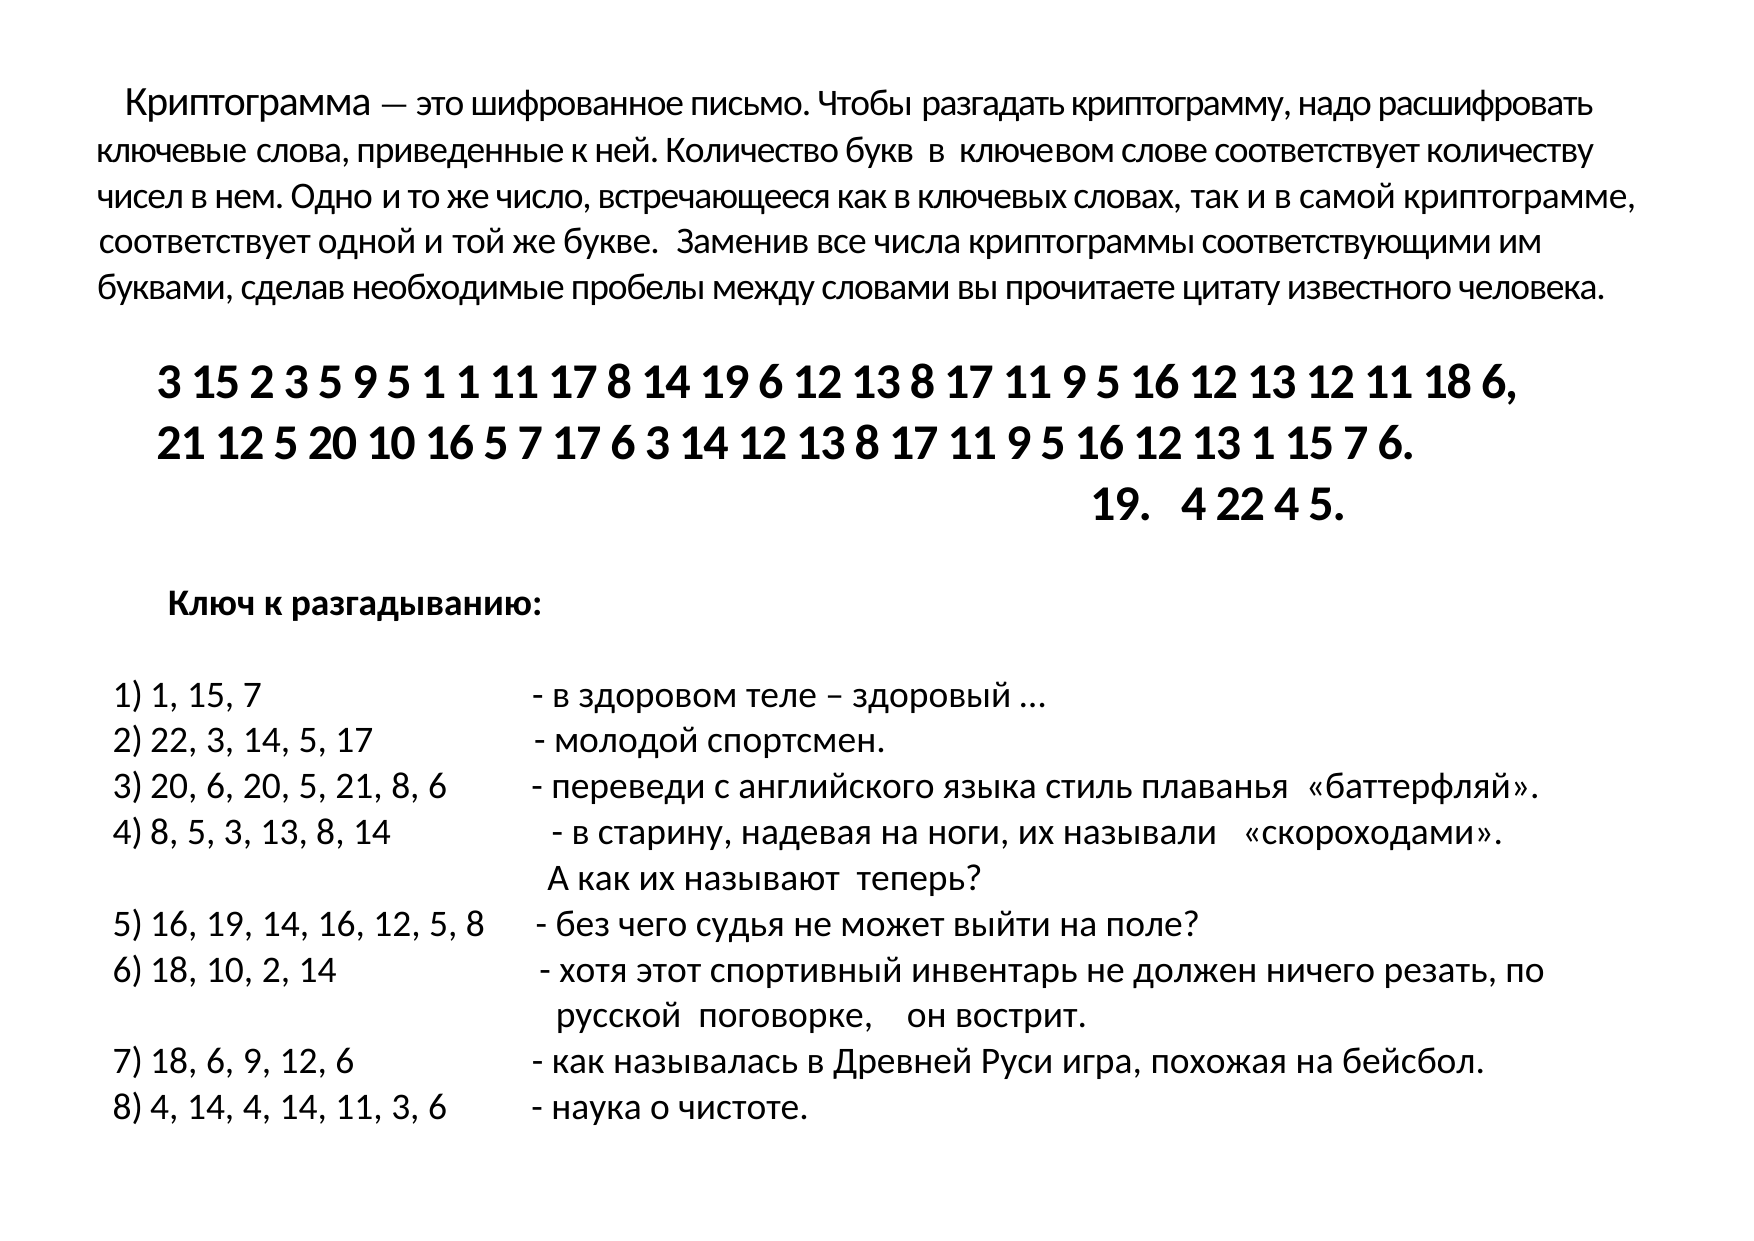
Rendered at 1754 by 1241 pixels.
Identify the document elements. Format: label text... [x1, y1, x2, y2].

list 18, 6, 9, 12, 6 - как называлась в Древней Руси игра, похожая на бейсбол. [112, 1037, 1679, 1083]
list 16, 19, 14, 16, 12, 5, 8 - без чего судья не может выйти на поле? [112, 900, 1679, 946]
list 4, 14, 4, 14, 11, 3, 6 - наука о чистоте. [112, 1083, 1679, 1129]
list 20, 6, 20, 5, 21, 8, 6 - переведи с английского языка стиль плаванья «баттерфляй». [112, 762, 1679, 808]
text Криптограмма — это шифрованное письмо. Чтобы разгадать криптограмму, надо расшифровать [75, 75, 1679, 126]
list 18, 10, 2, 14 - хотя этот спортивный инвентарь не должен ничего резать, по [112, 946, 1679, 991]
text 3 15 2 3 5 9 5 1 1 11 17 8 14 19 6 12 13 8 17 11 9 5 16 12 13 12 11 18 6, [75, 350, 1679, 411]
text Ключ к разгадыванию: [75, 579, 1679, 625]
text буквами, сделав необходимые пробелы между словами вы прочитаете цитату известного человека. [75, 263, 1679, 309]
list 1, 15, 7 - в здоровом теле – здоровый … [112, 671, 1679, 716]
text 19. 4 22 4 5. [75, 472, 1679, 533]
text 21 12 5 20 10 16 5 7 17 6 3 14 12 13 8 17 11 9 5 16 12 13 1 15 7 6. [75, 411, 1679, 472]
text ключевые слова, приведенные к ней. Количество букв в ключевом слове соответствует количеству [75, 126, 1679, 172]
text чисел в нем. Одно и то же число, встречающееся как в ключевых словах, так и в самой криптограмме, [75, 172, 1679, 217]
list 8, 5, 3, 13, 8, 14 - в старину, надевая на ноги, их называли «скороходами». [112, 808, 1679, 854]
text соответствует одной и той же букве. Заменив все числа криптограммы соответствующими им [75, 217, 1679, 263]
list русской поговорке, он вострит. [150, 991, 1679, 1037]
list 22, 3, 14, 5, 17 - молодой спортсмен. [112, 716, 1679, 762]
list А как их называют теперь? [150, 854, 1679, 900]
